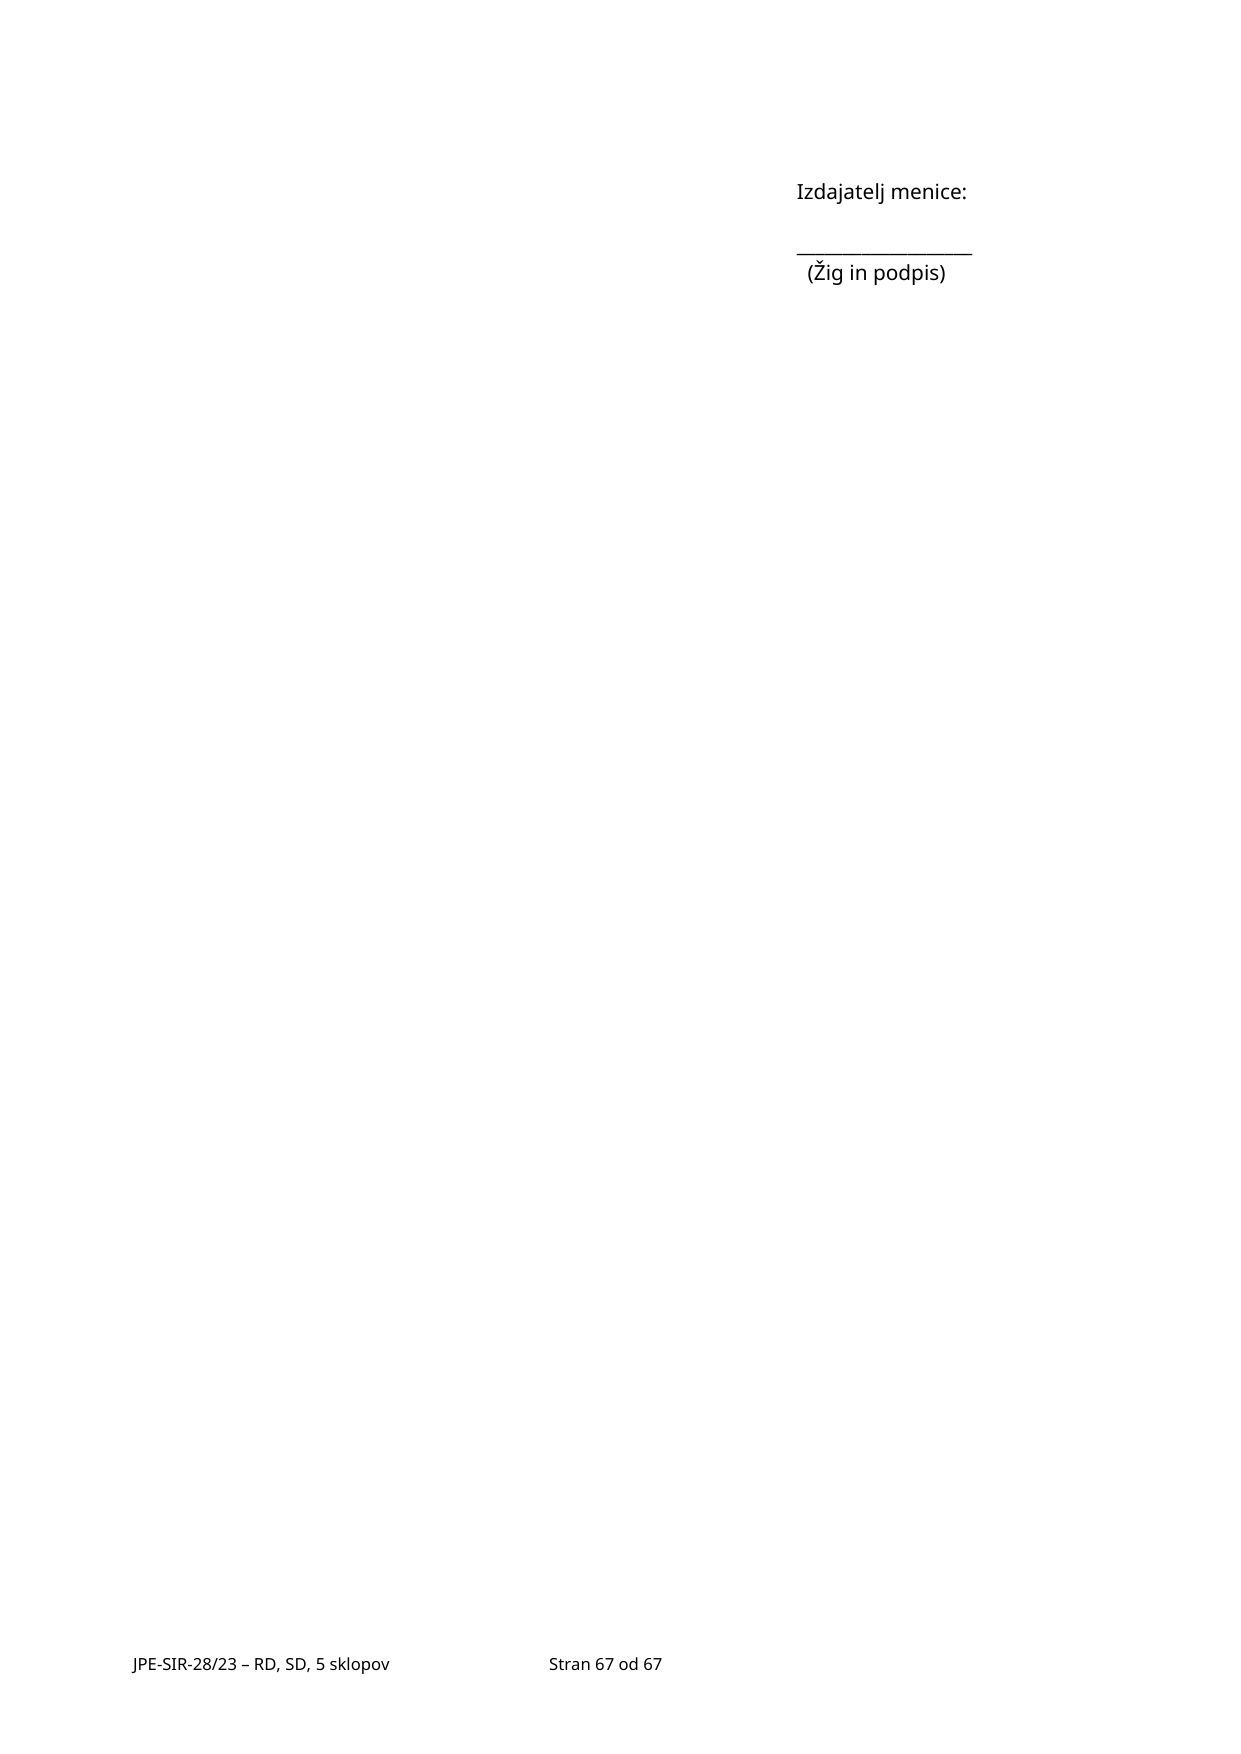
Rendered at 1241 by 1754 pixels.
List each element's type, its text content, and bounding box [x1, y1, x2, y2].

text (Žig in podpis) [723, 258, 1107, 287]
text Izdajatelj menice: [133, 177, 1107, 206]
text ___________________ [133, 230, 1107, 258]
